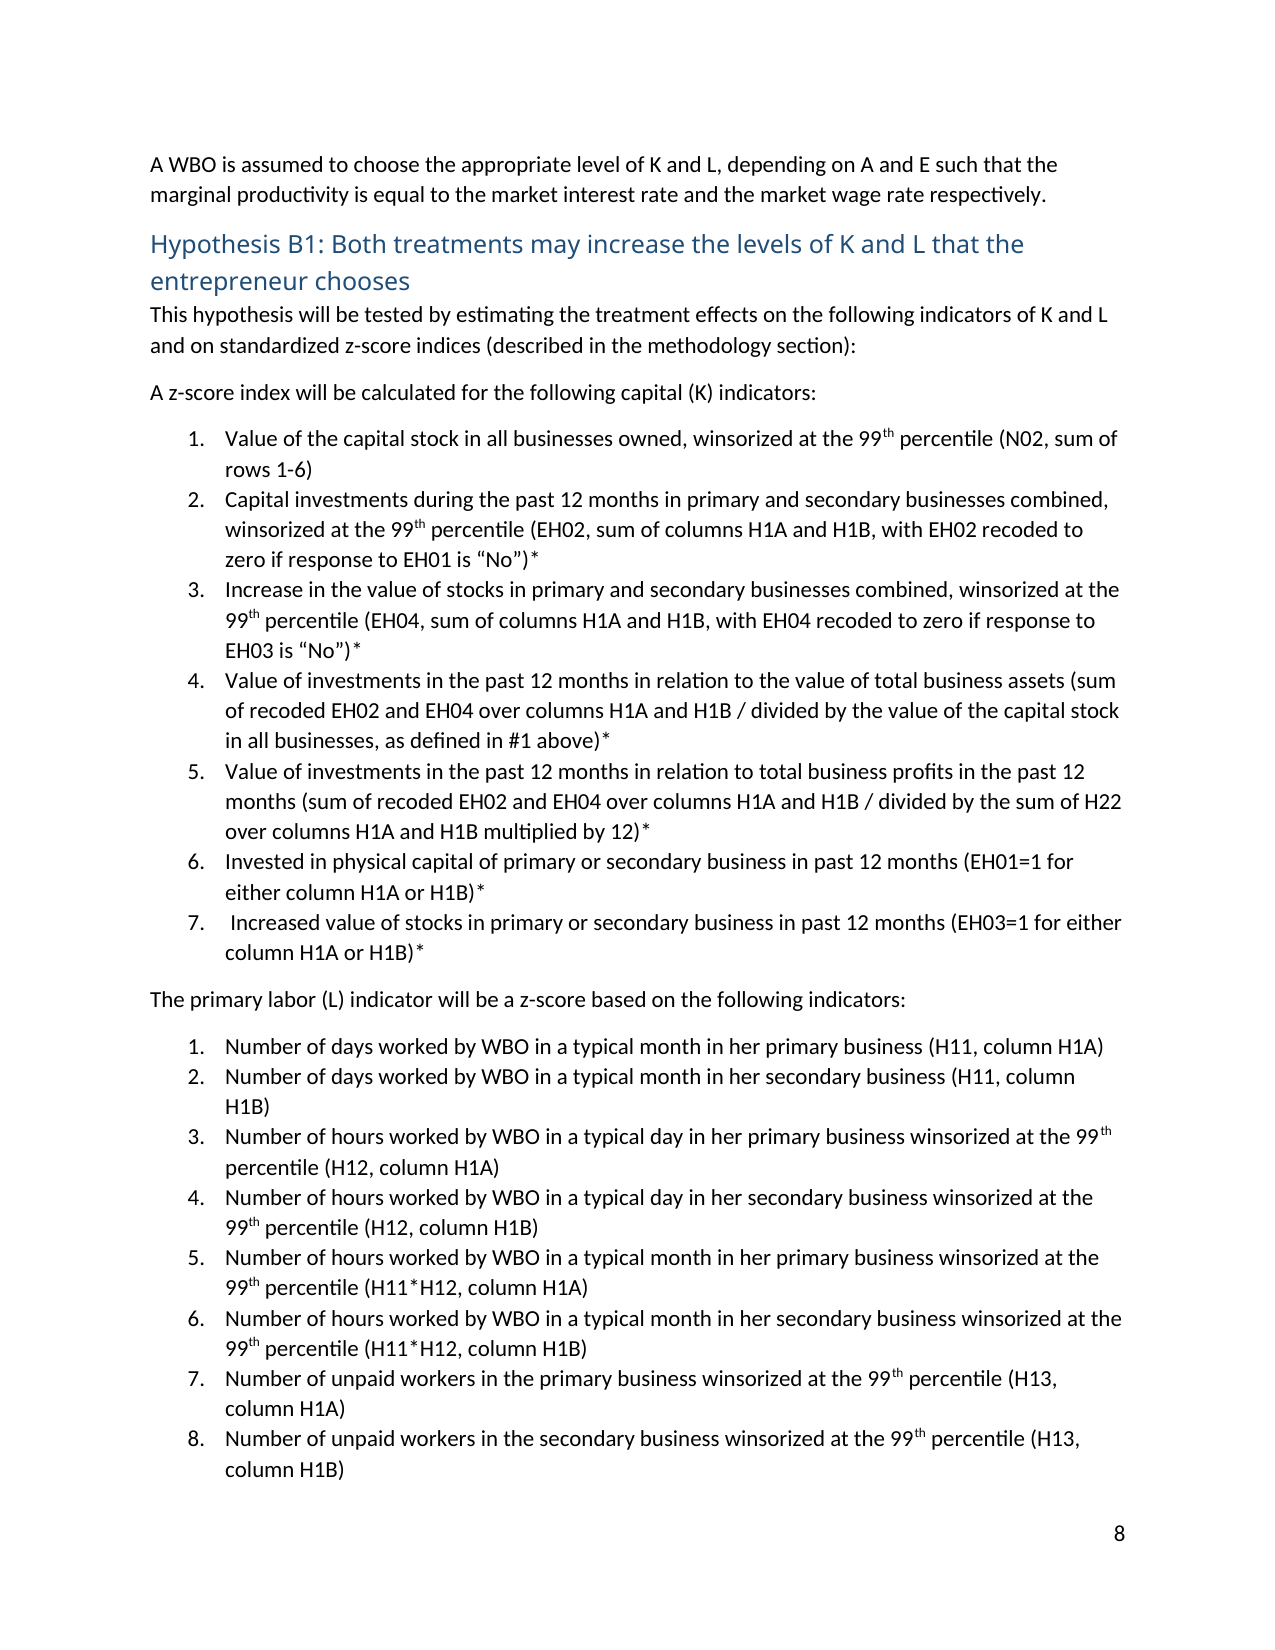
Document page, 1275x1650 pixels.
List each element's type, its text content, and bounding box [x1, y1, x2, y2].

text A WBO is assumed to choose the appropriate level of K and L, depending on A and E such that the marginal productivity is equal to the market interest rate and the market wage rate respectively. [150, 150, 1125, 208]
list Value of investments in the past 12 months in relation to the value of total business assets (sum of recoded EH02 and EH04 over columns H1A and H1B / divided by the value of the capital stock in all businesses, as defined in #1 above)* [187, 666, 1125, 755]
list Number of hours worked by WBO in a typical month in her secondary business winsorized at the 99th percentile (H11*H12, column H1B) [187, 1304, 1125, 1362]
list Invested in physical capital of primary or secondary business in past 12 months (EH01=1 for either column H1A or H1B)* [187, 847, 1125, 906]
list Number of unpaid workers in the primary business winsorized at the 99th percentile (H13, column H1A) [187, 1364, 1125, 1422]
list Number of hours worked by WBO in a typical day in her primary business winsorized at the 99th percentile (H12, column H1A) [187, 1122, 1125, 1181]
text A z-score index will be calculated for the following capital (K) indicators: [150, 378, 1125, 406]
list Increased value of stocks in primary or secondary business in past 12 months (EH03=1 for either column H1A or H1B)* [187, 908, 1125, 966]
list Number of hours worked by WBO in a typical day in her secondary business winsorized at the 99th percentile (H12, column H1B) [187, 1183, 1125, 1241]
text The primary labor (L) indicator will be a z-score based on the following indicators: [150, 985, 1125, 1013]
list Capital investments during the past 12 months in primary and secondary businesses combined, winsorized at the 99th percentile (EH02, sum of columns H1A and H1B, with EH02 recoded to zero if response to EH01 is “No”)* [187, 485, 1125, 573]
list Number of unpaid workers in the secondary business winsorized at the 99th percentile (H13, column H1B) [187, 1424, 1125, 1483]
text This hypothesis will be tested by estimating the treatment effects on the following indicators of K and L and on standardized z-score indices (described in the methodology section): [150, 301, 1125, 359]
subtitle Hypothesis B1: Both treatments may increase the levels of K and L that the entrepreneur chooses [150, 227, 1125, 298]
list Value of the capital stock in all businesses owned, winsorized at the 99th percentile (N02, sum of rows 1-6) [187, 424, 1125, 483]
list Number of hours worked by WBO in a typical month in her primary business winsorized at the 99th percentile (H11*H12, column H1A) [187, 1243, 1125, 1302]
list Number of days worked by WBO in a typical month in her secondary business (H11, column H1B) [187, 1062, 1125, 1120]
list Value of investments in the past 12 months in relation to total business profits in the past 12 months (sum of recoded EH02 and EH04 over columns H1A and H1B / divided by the sum of H22 over columns H1A and H1B multiplied by 12)* [187, 757, 1125, 845]
list Increase in the value of stocks in primary and secondary businesses combined, winsorized at the 99th percentile (EH04, sum of columns H1A and H1B, with EH04 recoded to zero if response to EH03 is “No”)* [187, 576, 1125, 664]
list Number of days worked by WBO in a typical month in her primary business (H11, column H1A) [187, 1032, 1125, 1060]
